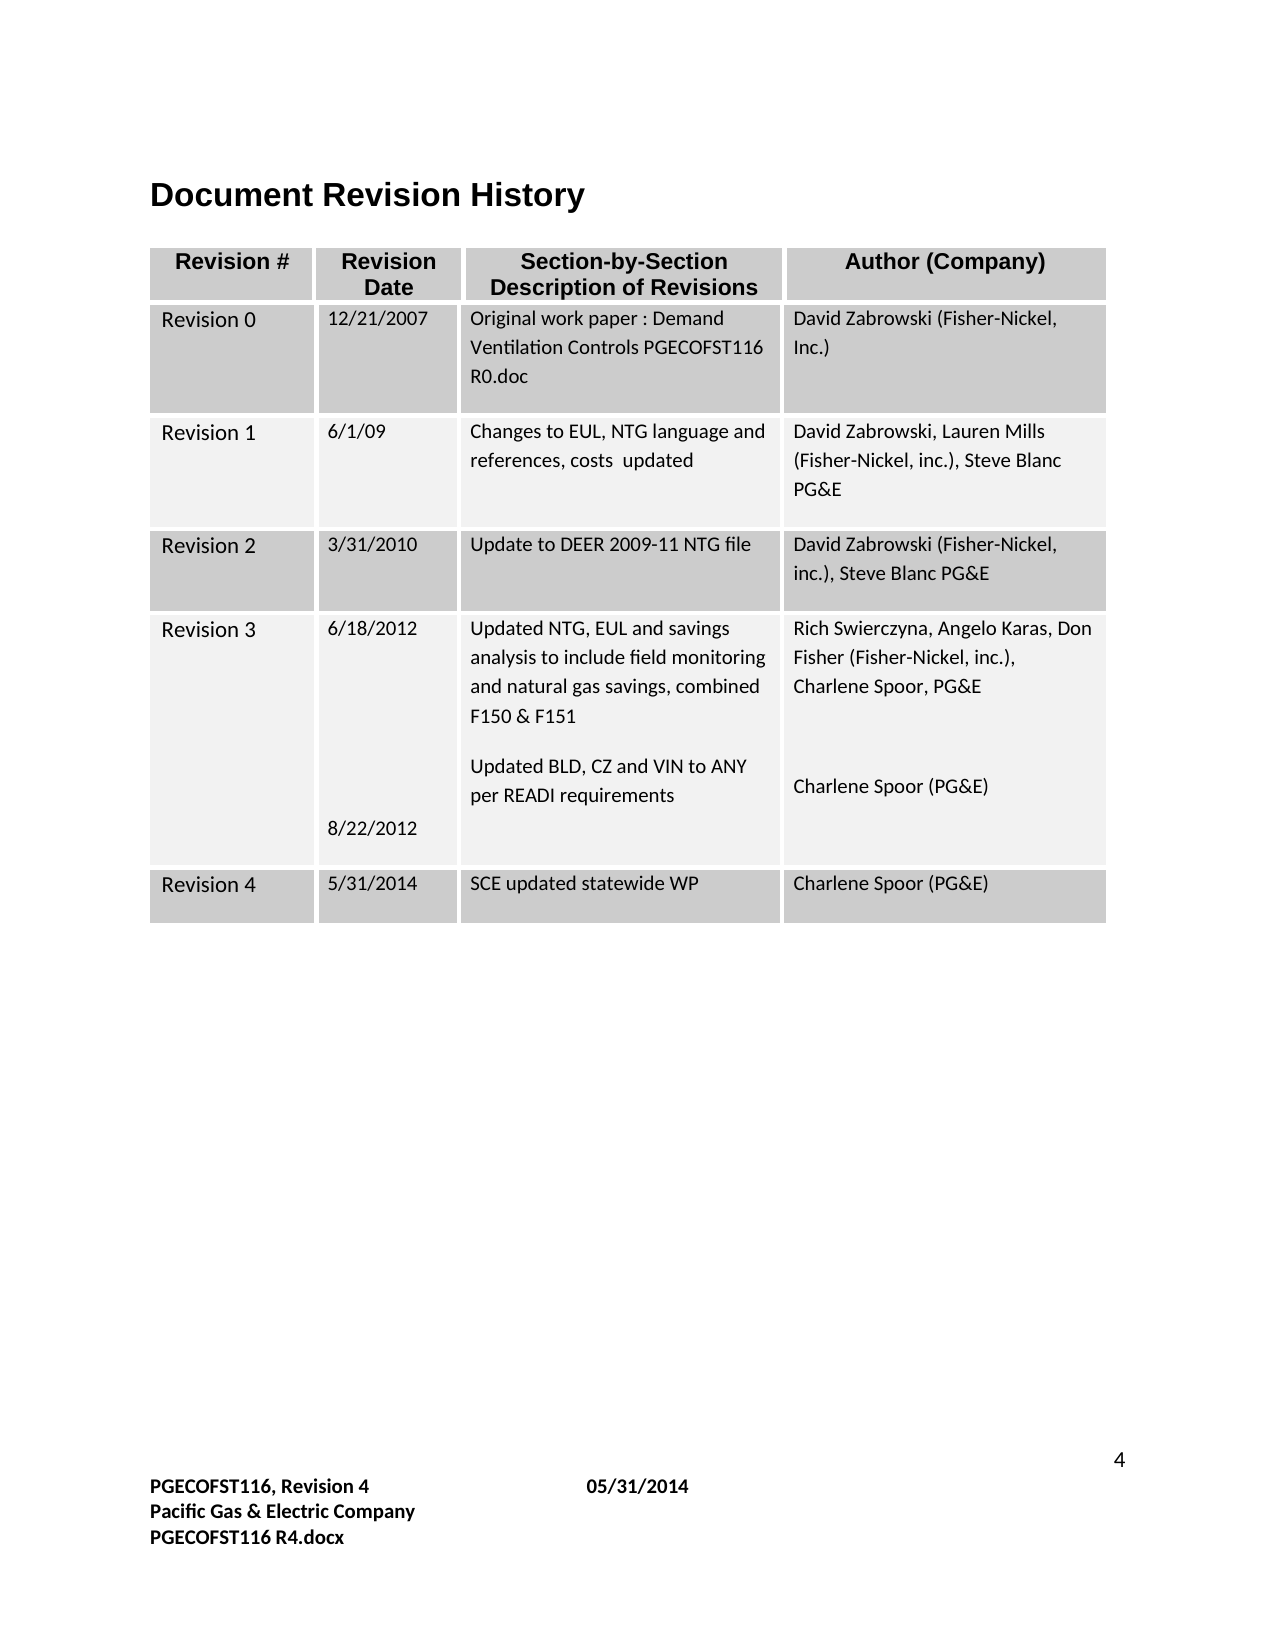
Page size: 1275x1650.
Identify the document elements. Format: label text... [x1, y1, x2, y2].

table_cell Revision 4 [150, 870, 314, 923]
table_cell Revision 3 [150, 615, 314, 865]
table_cell David Zabrowski, Lauren Mills (Fisher-Nickel, inc.), Steve Blanc PG&E [784, 418, 1106, 527]
table_header Author (Company) [787, 248, 1106, 300]
table_cell Update to DEER 2009-11 NTG file [461, 531, 780, 611]
table_cell Original work paper : Demand Ventilation Controls PGECOFST116 R0.doc [461, 305, 780, 413]
table_cell 5/31/2014 [319, 870, 457, 923]
text Document Revision History [150, 175, 1125, 213]
table_cell 3/31/2010 [319, 531, 457, 611]
table_cell Changes to EUL, NTG language and references, costs updated [461, 418, 780, 527]
table_cell Revision 0 [150, 305, 314, 413]
table_cell David Zabrowski (Fisher-Nickel, Inc.) [784, 305, 1106, 413]
table_cell 12/21/2007 [319, 305, 457, 413]
table_cell David Zabrowski (Fisher-Nickel, inc.), Steve Blanc PG&E [784, 531, 1106, 611]
table_cell 6/18/2012 8/22/2012 [319, 615, 457, 865]
table_cell Charlene Spoor (PG&E) [784, 870, 1106, 923]
table_cell Revision 2 [150, 531, 314, 611]
table_cell Updated NTG, EUL and savings analysis to include field monitoring and natural gas savings, combined F150 & F151 Updated BLD, CZ and VIN to ANY per READI requirements [461, 615, 780, 865]
table_cell 6/1/09 [319, 418, 457, 527]
table_cell SCE updated statewide WP [461, 870, 780, 923]
table_header Section-by-Section Description of Revisions [466, 248, 782, 300]
table_cell Rich Swierczyna, Angelo Karas, Don Fisher (Fisher-Nickel, inc.), Charlene Spoor, PG&E Charlene Spoor (PG&E) [784, 615, 1106, 865]
table_header Revision # [150, 248, 312, 300]
table_cell Revision 1 [150, 418, 314, 527]
table_header Revision Date [316, 248, 461, 300]
